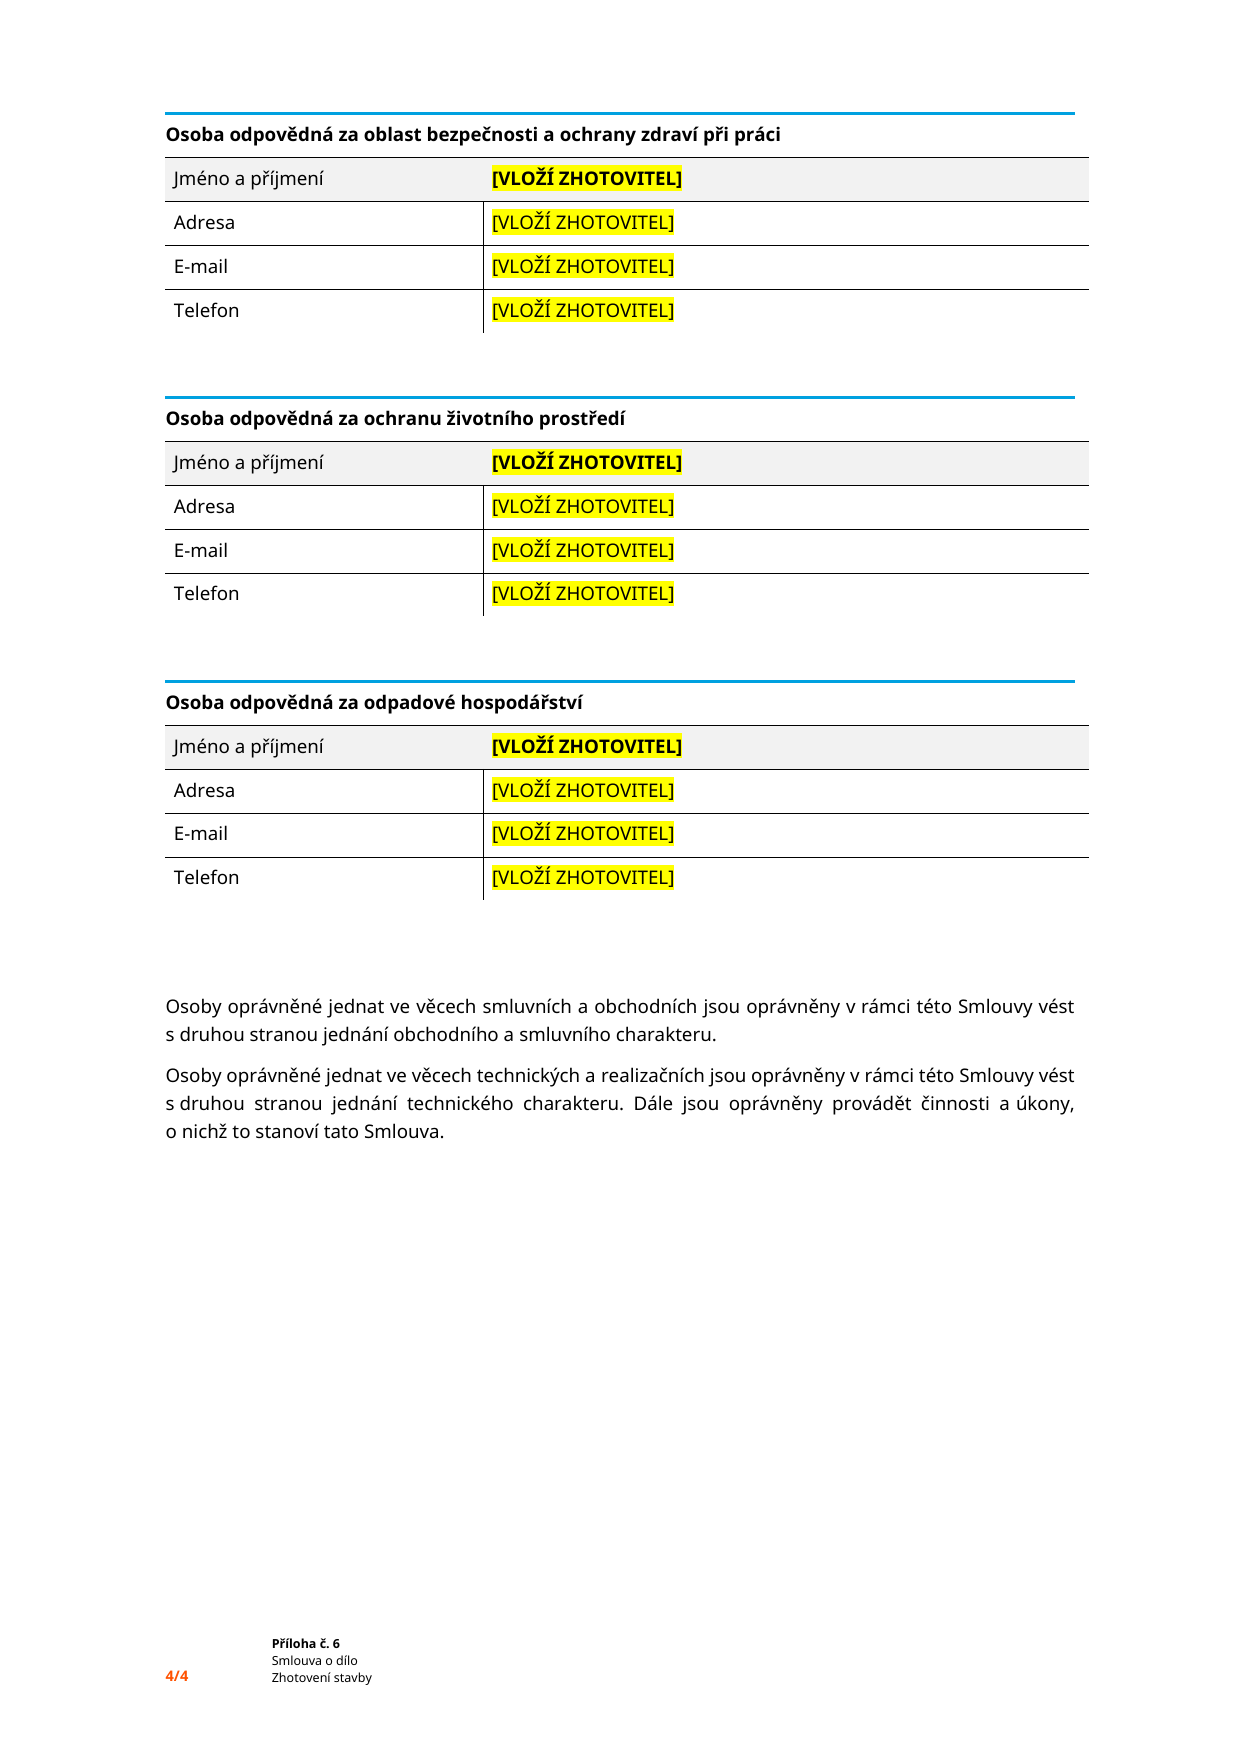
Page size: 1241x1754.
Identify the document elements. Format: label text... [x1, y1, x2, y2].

table_header Jméno a příjmení [165, 442, 484, 485]
table_cell [VLOŽÍ ZHOTOVITEL] [484, 486, 1089, 529]
table_header Jméno a příjmení [165, 726, 484, 769]
table_cell Telefon [165, 858, 483, 900]
table_header [VLOŽÍ ZHOTOVITEL] [484, 442, 1089, 485]
text Osoby oprávněné jednat ve věcech technických a realizačních jsou oprávněny v rámci této Smlouvy vést s druhou stranou jednání technického charakteru. Dále jsou oprávněny provádět činnosti a úkony, o nichž to stanoví tato Smlouva. [165, 1062, 1075, 1143]
table_header [VLOŽÍ ZHOTOVITEL] [484, 158, 1089, 201]
table_cell [VLOŽÍ ZHOTOVITEL] [484, 814, 1089, 856]
table_cell [VLOŽÍ ZHOTOVITEL] [484, 246, 1089, 289]
table_cell Adresa [165, 770, 483, 812]
table_cell [VLOŽÍ ZHOTOVITEL] [484, 574, 1089, 616]
table_header [VLOŽÍ ZHOTOVITEL] [484, 726, 1089, 769]
text Osoba odpovědná za odpadové hospodářství [165, 683, 1075, 715]
table_header Jméno a příjmení [165, 158, 484, 201]
text Osoba odpovědná za oblast bezpečnosti a ochrany zdraví při práci [165, 115, 1075, 147]
table_cell Telefon [165, 290, 483, 332]
table_cell E-mail [165, 814, 483, 856]
table_cell Adresa [165, 486, 483, 529]
table_cell Telefon [165, 574, 483, 616]
table_cell [VLOŽÍ ZHOTOVITEL] [484, 530, 1089, 572]
text Osoba odpovědná za ochranu životního prostředí [165, 399, 1075, 431]
table_cell [VLOŽÍ ZHOTOVITEL] [484, 858, 1089, 900]
table_cell E-mail [165, 530, 483, 572]
text Osoby oprávněné jednat ve věcech smluvních a obchodních jsou oprávněny v rámci této Smlouvy vést s druhou stranou jednání obchodního a smluvního charakteru. [165, 993, 1075, 1047]
table_cell [VLOŽÍ ZHOTOVITEL] [484, 770, 1089, 812]
table_cell [VLOŽÍ ZHOTOVITEL] [484, 202, 1089, 245]
table_cell Adresa [165, 202, 483, 245]
table_cell [VLOŽÍ ZHOTOVITEL] [484, 290, 1089, 332]
table_cell E-mail [165, 246, 483, 289]
